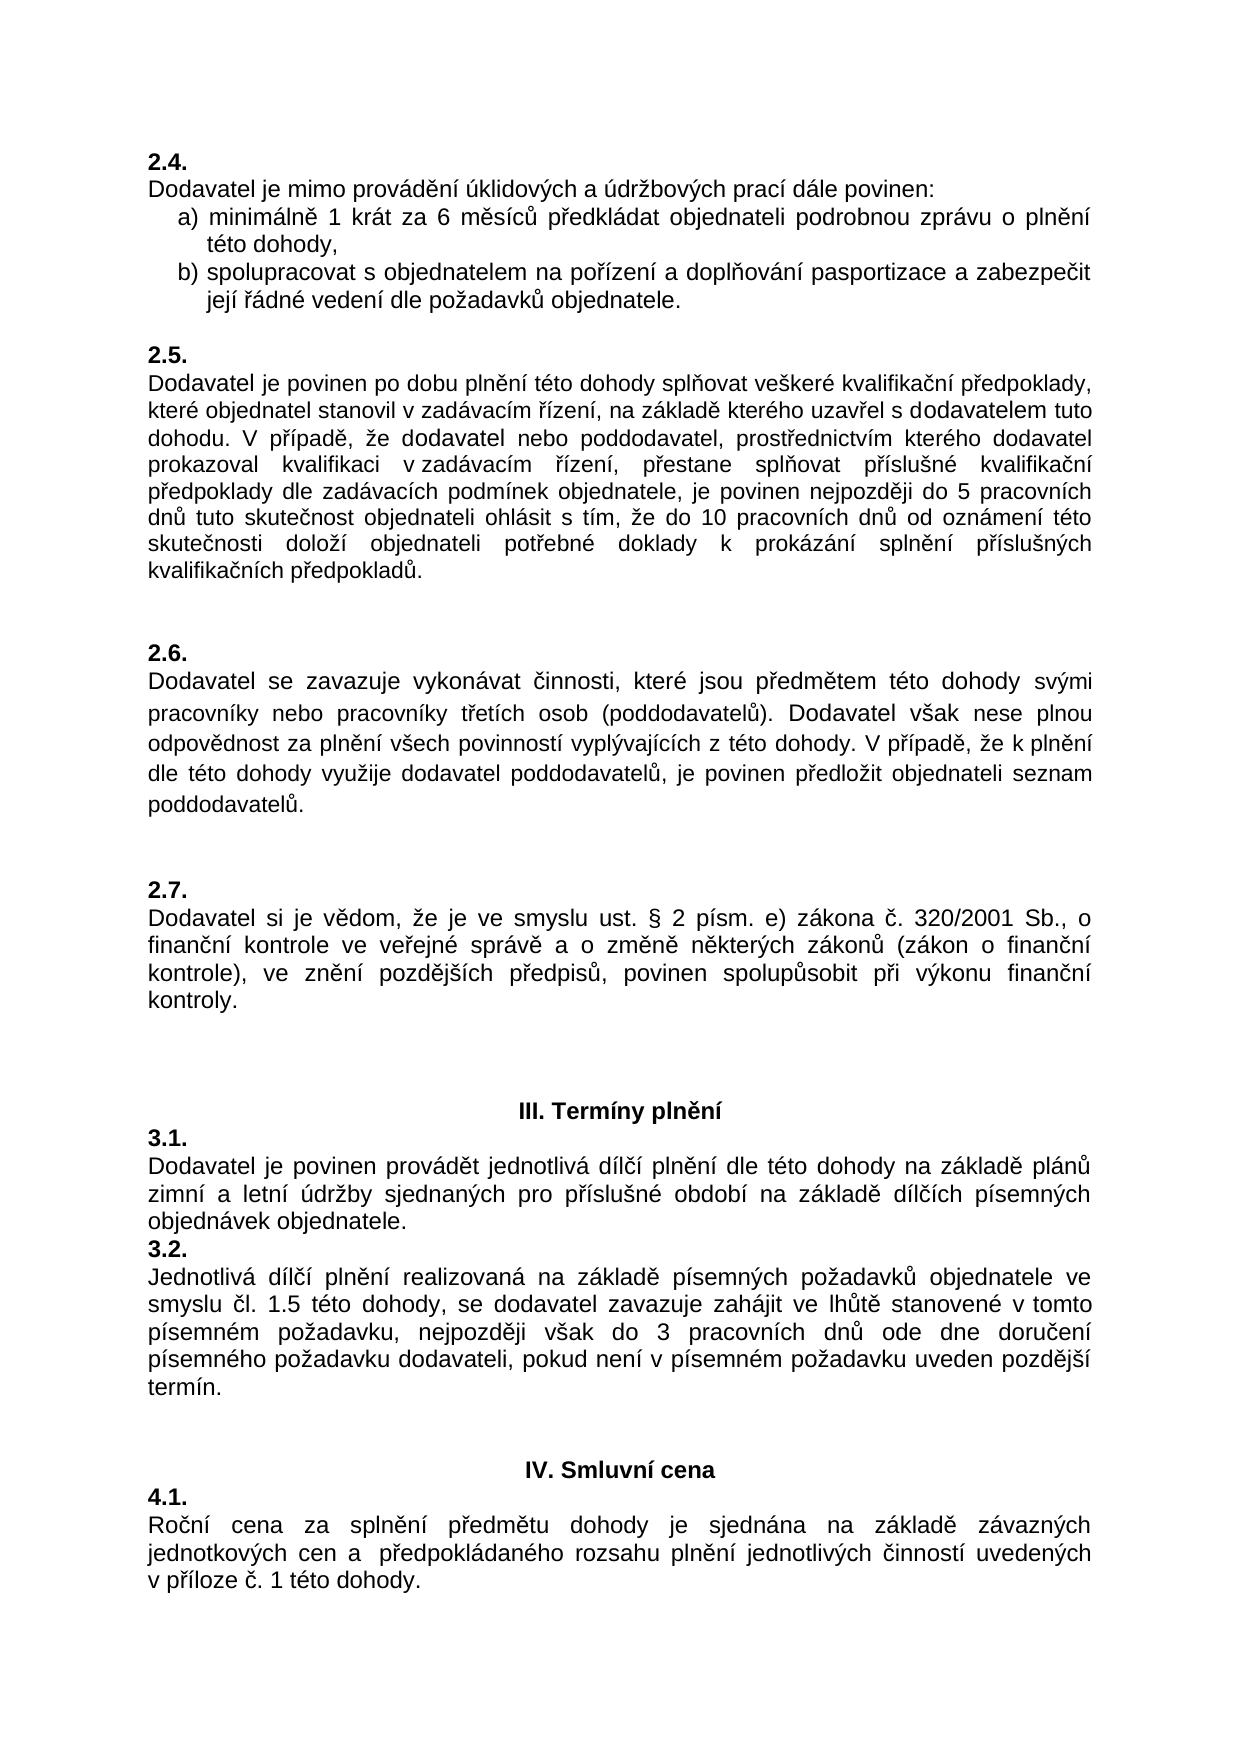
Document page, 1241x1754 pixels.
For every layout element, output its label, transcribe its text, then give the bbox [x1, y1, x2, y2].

text Dodavatel je povinen provádět jednotlivá dílčí plnění dle této dohody na základě plánů zimní a letní údržby sjednaných pro příslušné období na základě dílčích písemných objednávek objednatele. [148, 1152, 1093, 1235]
text 2.4. [148, 148, 1093, 175]
text 3.2. [148, 1235, 1093, 1262]
text 4.1. [148, 1483, 1093, 1511]
text a) minimálně 1 krát za 6 měsíců předkládat objednateli podrobnou zprávu o plnění této dohody, [177, 203, 1093, 258]
text Dodavatel je mimo provádění úklidových a údržbových prací dále povinen: [148, 175, 1093, 203]
text Dodavatel je povinen po dobu plnění této dohody splňovat veškeré kvalifikační předpoklady, které objednatel stanovil v zadávacím řízení, na základě kterého uzavřel s dodavatelem tuto dohodu. V případě, že dodavatel nebo poddodavatel, prostřednictvím kterého dodavatel prokazoval kvalifikaci v zadávacím řízení, přestane splňovat příslušné kvalifikační předpoklady dle zadávacích podmínek objednatele, je povinen nejpozději do 5 pracovních dnů tuto skutečnost objednateli ohlásit s tím, že do 10 pracovních dnů od oznámení této skutečnosti doloží objednateli potřebné doklady k prokázání splnění příslušných kvalifikačních předpokladů. [148, 368, 1093, 583]
text Roční cena za splnění předmětu dohody je sjednána na základě závazných jednotkových cen a předpokládaného rozsahu plnění jednotlivých činností uvedených v příloze č. 1 této dohody. [148, 1511, 1093, 1594]
text 2.6. [148, 639, 1093, 667]
text 3.1. [148, 1124, 1093, 1152]
text Dodavatel si je vědom, že je ve smyslu ust. § 2 písm. e) zákona č. 320/2001 Sb., o finanční kontrole ve veřejné správě a o změně některých zákonů (zákon o finanční kontrole), ve znění pozdějších předpisů, povinen spolupůsobit při výkonu finanční kontroly. [148, 903, 1093, 1014]
text 2.5. [148, 341, 1093, 368]
text Dodavatel se zavazuje vykonávat činnosti, které jsou předmětem této dohody svými pracovníky nebo pracovníky třetích osob (poddodavatelů). Dodavatel však nese plnou odpovědnost za plnění všech povinností vyplývajících z této dohody. V případě, že k plnění dle této dohody využije dodavatel poddodavatelů, je povinen předložit objednateli seznam poddodavatelů. [148, 667, 1093, 817]
text 2.7. [148, 876, 1093, 903]
text Jednotlivá dílčí plnění realizovaná na základě písemných požadavků objednatele ve smyslu čl. 1.5 této dohody, se dodavatel zavazuje zahájit ve lhůtě stanovené v tomto písemném požadavku, nejpozději však do 3 pracovních dnů ode dne doručení písemného požadavku dodavateli, pokud není v písemném požadavku uveden pozdější termín. [148, 1262, 1093, 1400]
text IV. Smluvní cena [148, 1456, 1093, 1483]
text b) spolupracovat s objednatelem na pořízení a doplňování pasportizace a zabezpečit její řádné vedení dle požadavků objednatele. [177, 258, 1093, 313]
text III. Termíny plnění [148, 1097, 1093, 1124]
